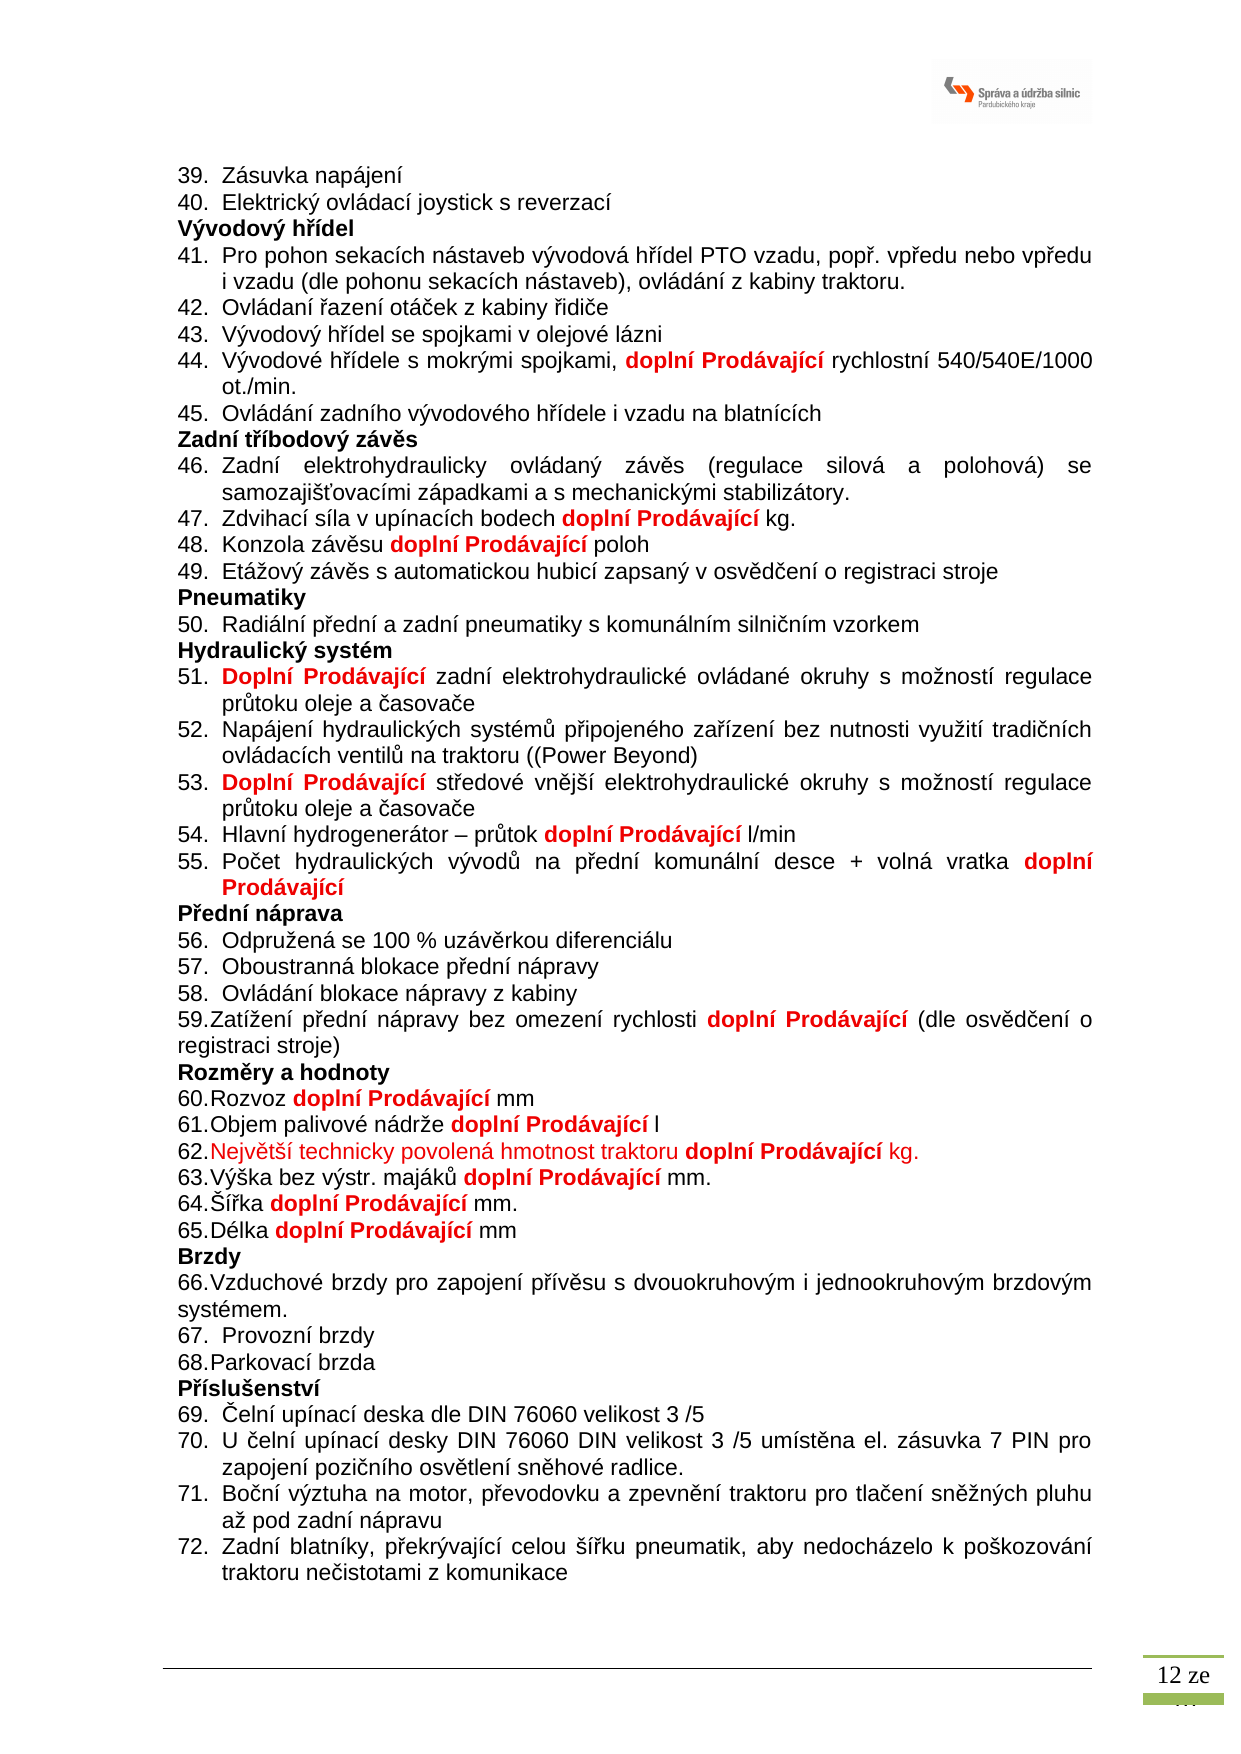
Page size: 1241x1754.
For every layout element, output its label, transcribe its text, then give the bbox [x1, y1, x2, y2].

list Napájení hydraulických systémů připojeného zařízení bez nutnosti využití tradičních ovládacích ventilů na traktoru ((Power Beyond) [177, 716, 1092, 769]
text Hydraulický systém [177, 637, 1092, 663]
list Doplní Prodávající zadní elektrohydraulické ovládané okruhy s možností regulace průtoku oleje a časovače [177, 663, 1092, 716]
list Elektrický ovládací joystick s reverzací [177, 189, 1092, 215]
list Boční výztuha na motor, převodovku a zpevnění traktoru pro tlačení sněžných pluhu až pod zadní nápravu [177, 1480, 1092, 1533]
picture [931, 59, 1093, 124]
list Ovládání blokace nápravy z kabiny [177, 979, 1092, 1006]
list Výška bez výstr. majáků doplní Prodávající mm. [177, 1164, 1092, 1190]
list Šířka doplní Prodávající mm. [177, 1190, 1092, 1217]
text Přední náprava [177, 900, 1092, 927]
list Konzola závěsu doplní Prodávající poloh [177, 531, 1092, 558]
list Pro pohon sekacích nástaveb vývodová hřídel PTO vzadu, popř. vpředu nebo vpředu i vzadu (dle pohonu sekacích nástaveb), ovládání z kabiny traktoru. [177, 242, 1092, 294]
list Provozní brzdy [177, 1322, 1092, 1348]
text Rozměry a hodnoty [177, 1058, 1092, 1085]
list Doplní Prodávající středové vnější elektrohydraulické okruhy s možností regulace průtoku oleje a časovače [177, 769, 1092, 821]
text Zadní tříbodový závěs [177, 426, 1092, 452]
list Zdvihací síla v upínacích bodech doplní Prodávající kg. [177, 505, 1092, 531]
list Vývodový hřídel se spojkami v olejové lázni [177, 321, 1092, 347]
list Vývodové hřídele s mokrými spojkami, doplní Prodávající rychlostní 540/540E/1000 ot./min. [177, 347, 1092, 400]
list Parkovací brzda [177, 1348, 1092, 1375]
list Délka doplní Prodávající mm [177, 1217, 1092, 1243]
list Ovládaní řazení otáček z kabiny řidiče [177, 294, 1092, 321]
list Odpružená se 100 % uzávěrkou diferenciálu [177, 927, 1092, 953]
list U čelní upínací desky DIN 76060 DIN velikost 3 /5 umístěna el. zásuvka 7 PIN pro zapojení pozičního osvětlení sněhové radlice. [177, 1427, 1092, 1480]
list Počet hydraulických vývodů na přední komunální desce + volná vratka doplní Prodávající [177, 848, 1092, 900]
list Čelní upínací deska dle DIN 76060 velikost 3 /5 [177, 1401, 1092, 1427]
list Objem palivové nádrže doplní Prodávající l [177, 1111, 1092, 1138]
list Zadní blatníky, překrývající celou šířku pneumatik, aby nedocházelo k poškozování traktoru nečistotami z komunikace [177, 1533, 1092, 1586]
list Vzduchové brzdy pro zapojení přívěsu s dvouokruhovým i jednookruhovým brzdovým systémem. [177, 1269, 1092, 1322]
text Vývodový hřídel [177, 215, 1092, 242]
list Radiální přední a zadní pneumatiky s komunálním silničním vzorkem [177, 611, 1092, 637]
list Etážový závěs s automatickou hubicí zapsaný v osvědčení o registraci stroje [177, 558, 1092, 584]
text Pneumatiky [177, 584, 1092, 611]
list Zásuvka napájení [177, 162, 1092, 189]
list Hlavní hydrogenerátor – průtok doplní Prodávající l/min [177, 821, 1092, 848]
list Ovládání zadního vývodového hřídele i vzadu na blatnících [177, 400, 1092, 426]
list Rozvoz doplní Prodávající mm [177, 1085, 1092, 1111]
text Příslušenství [177, 1375, 1092, 1401]
list Oboustranná blokace přední nápravy [177, 953, 1092, 979]
list Brzdy [177, 1243, 1092, 1269]
list Zatížení přední nápravy bez omezení rychlosti doplní Prodávající (dle osvědčení o registraci stroje) [177, 1006, 1092, 1058]
list Největší technicky povolená hmotnost traktoru doplní Prodávající kg. [177, 1138, 1092, 1164]
list Zadní elektrohydraulicky ovládaný závěs (regulace silová a polohová) se samozajišťovacími západkami a s mechanickými stabilizátory. [177, 452, 1092, 505]
